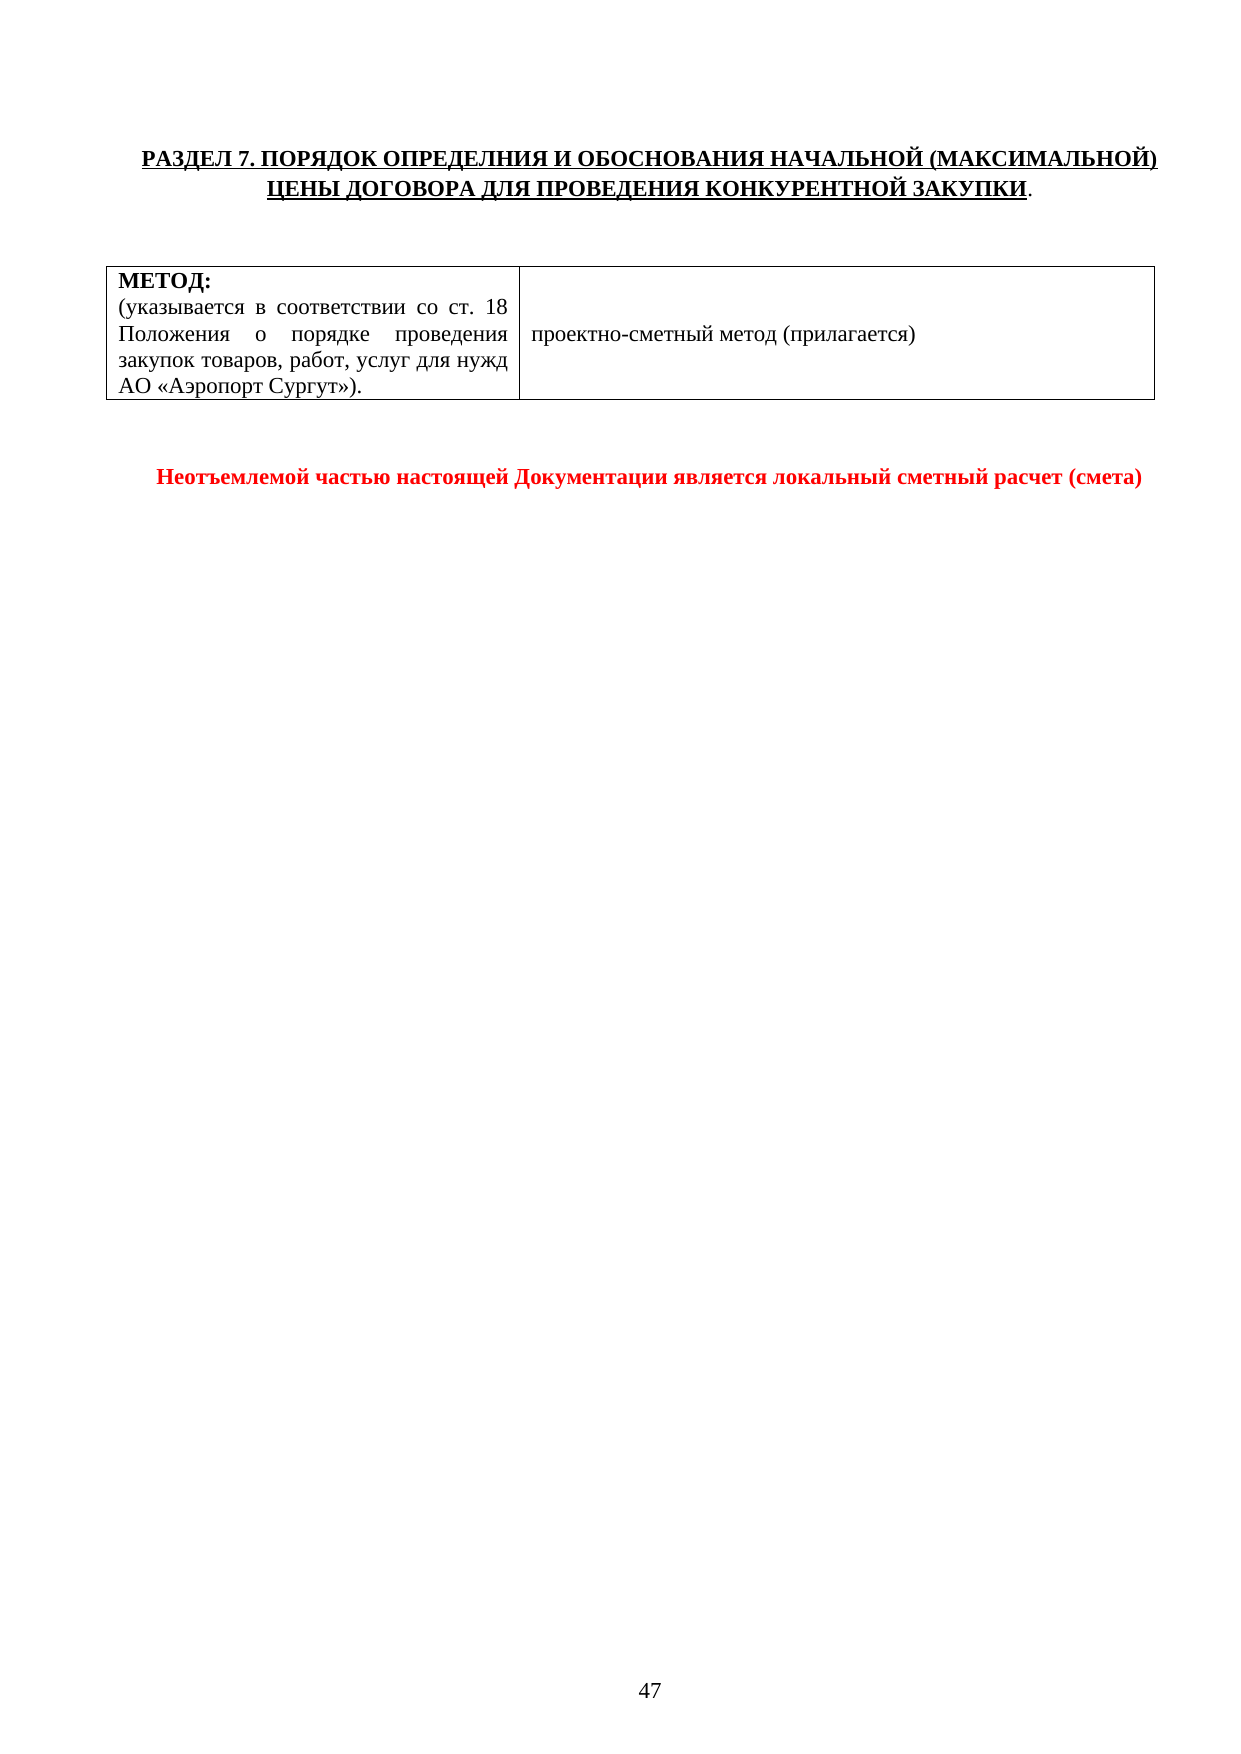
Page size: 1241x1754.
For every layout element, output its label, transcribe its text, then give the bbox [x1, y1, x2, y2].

table_header проектно-сметный метод (прилагается) [520, 267, 1154, 399]
text РАЗДЕЛ 7. ПОРЯДОК ОПРЕДЕЛНИЯ И ОБОСНОВАНИЯ НАЧАЛЬНОЙ (МАКСИМАЛЬНОЙ) ЦЕНЫ ДОГОВОРА ДЛЯ ПРОВЕДЕНИЯ КОНКУРЕНТНОЙ ЗАКУПКИ. [118, 145, 1181, 202]
text Неотъемлемой частью настоящей Документации является локальный сметный расчет (смета) [118, 463, 1181, 489]
table_header МЕТОД: (указывается в соответствии со ст. 18 Положения о порядке проведения закупок товаров, работ, услуг для нужд АО «Аэропорт Сургут»). [107, 267, 519, 399]
